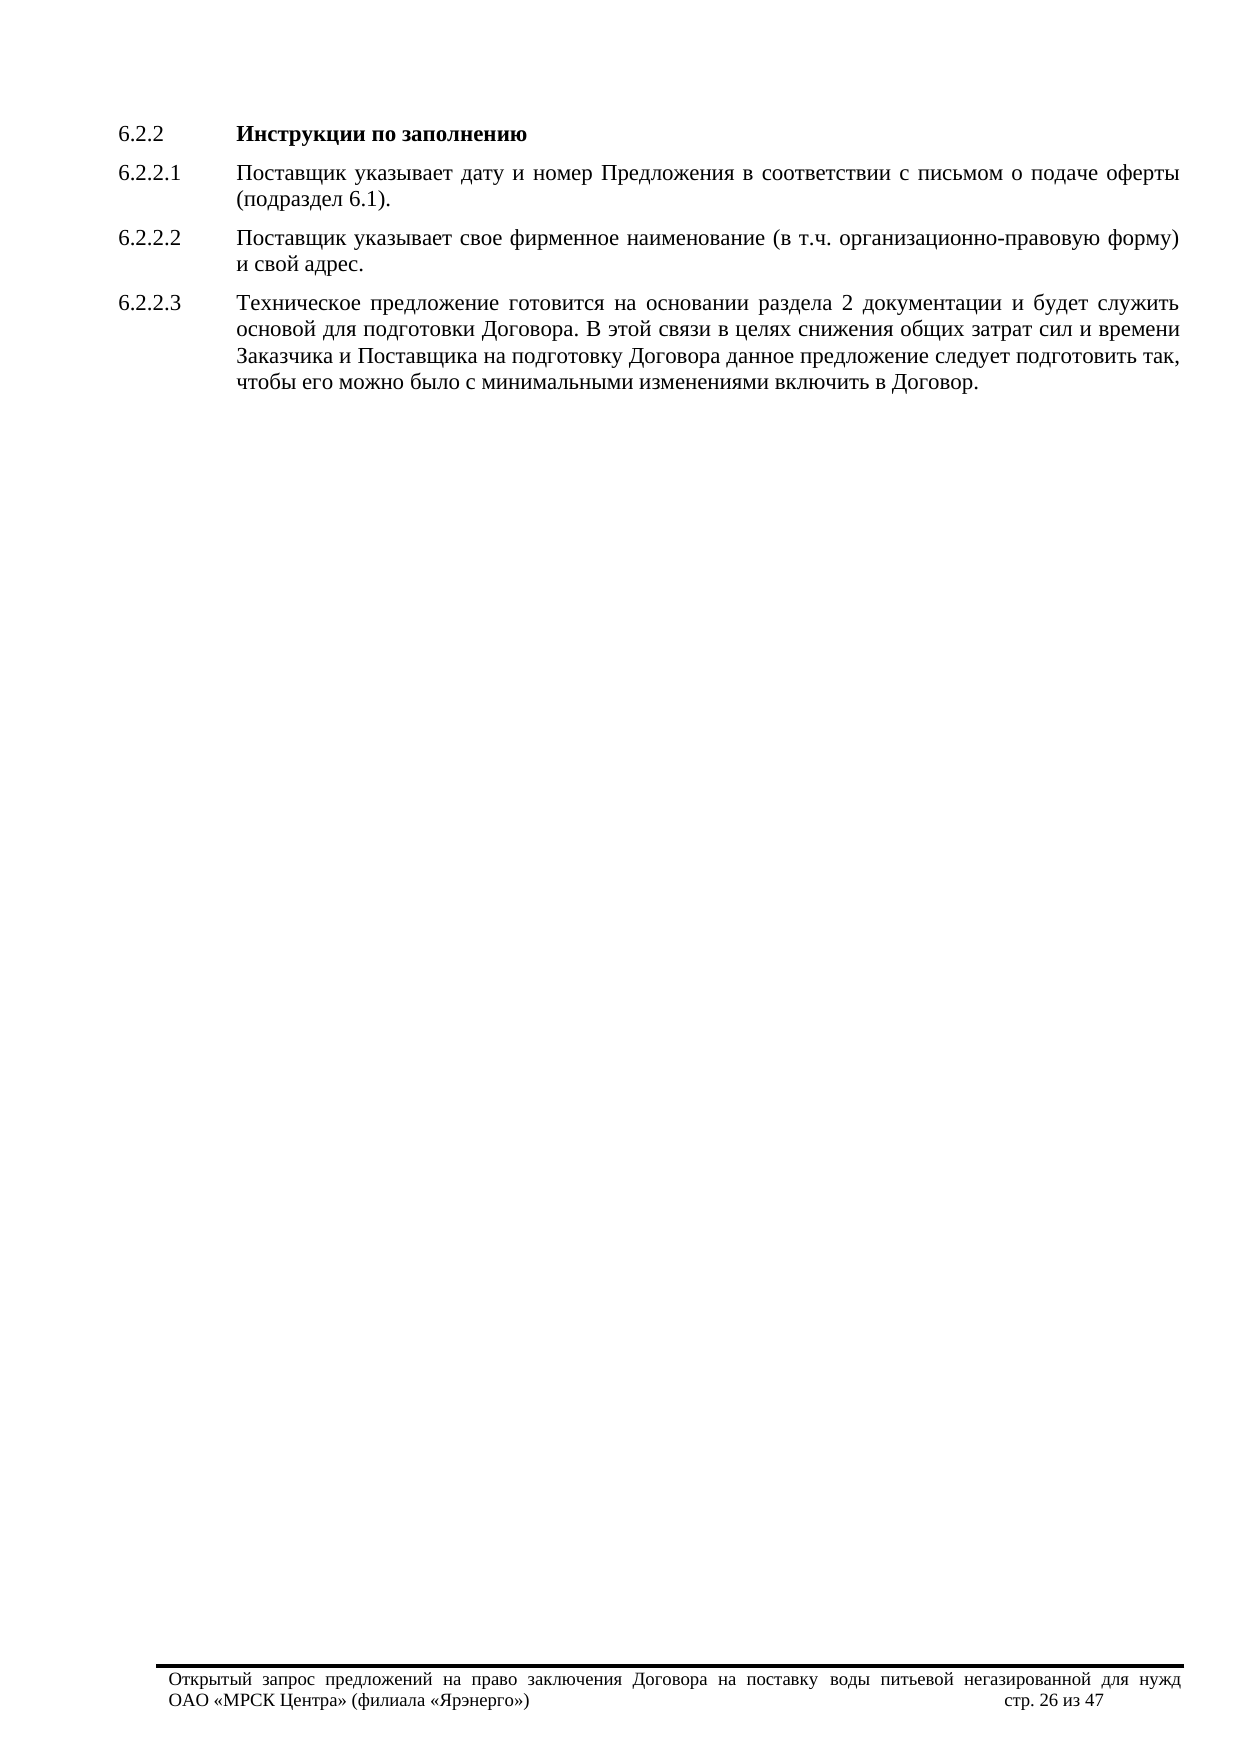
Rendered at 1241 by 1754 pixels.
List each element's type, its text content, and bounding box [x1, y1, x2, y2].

list Техническое предложение готовится на основании раздела 2 документации и будет служить основой для подготовки Договора. В этой связи в целях снижения общих затрат сил и времени Заказчика и Поставщика на подготовку Договора данное предложение следует подготовить так, чтобы его можно было с минимальными изменениями включить в Договор. [118, 289, 1181, 394]
list Инструкции по заполнению [118, 120, 1181, 146]
list Поставщик указывает свое фирменное наименование (в т.ч. организационно-правовую форму) и свой адрес. [118, 224, 1181, 277]
